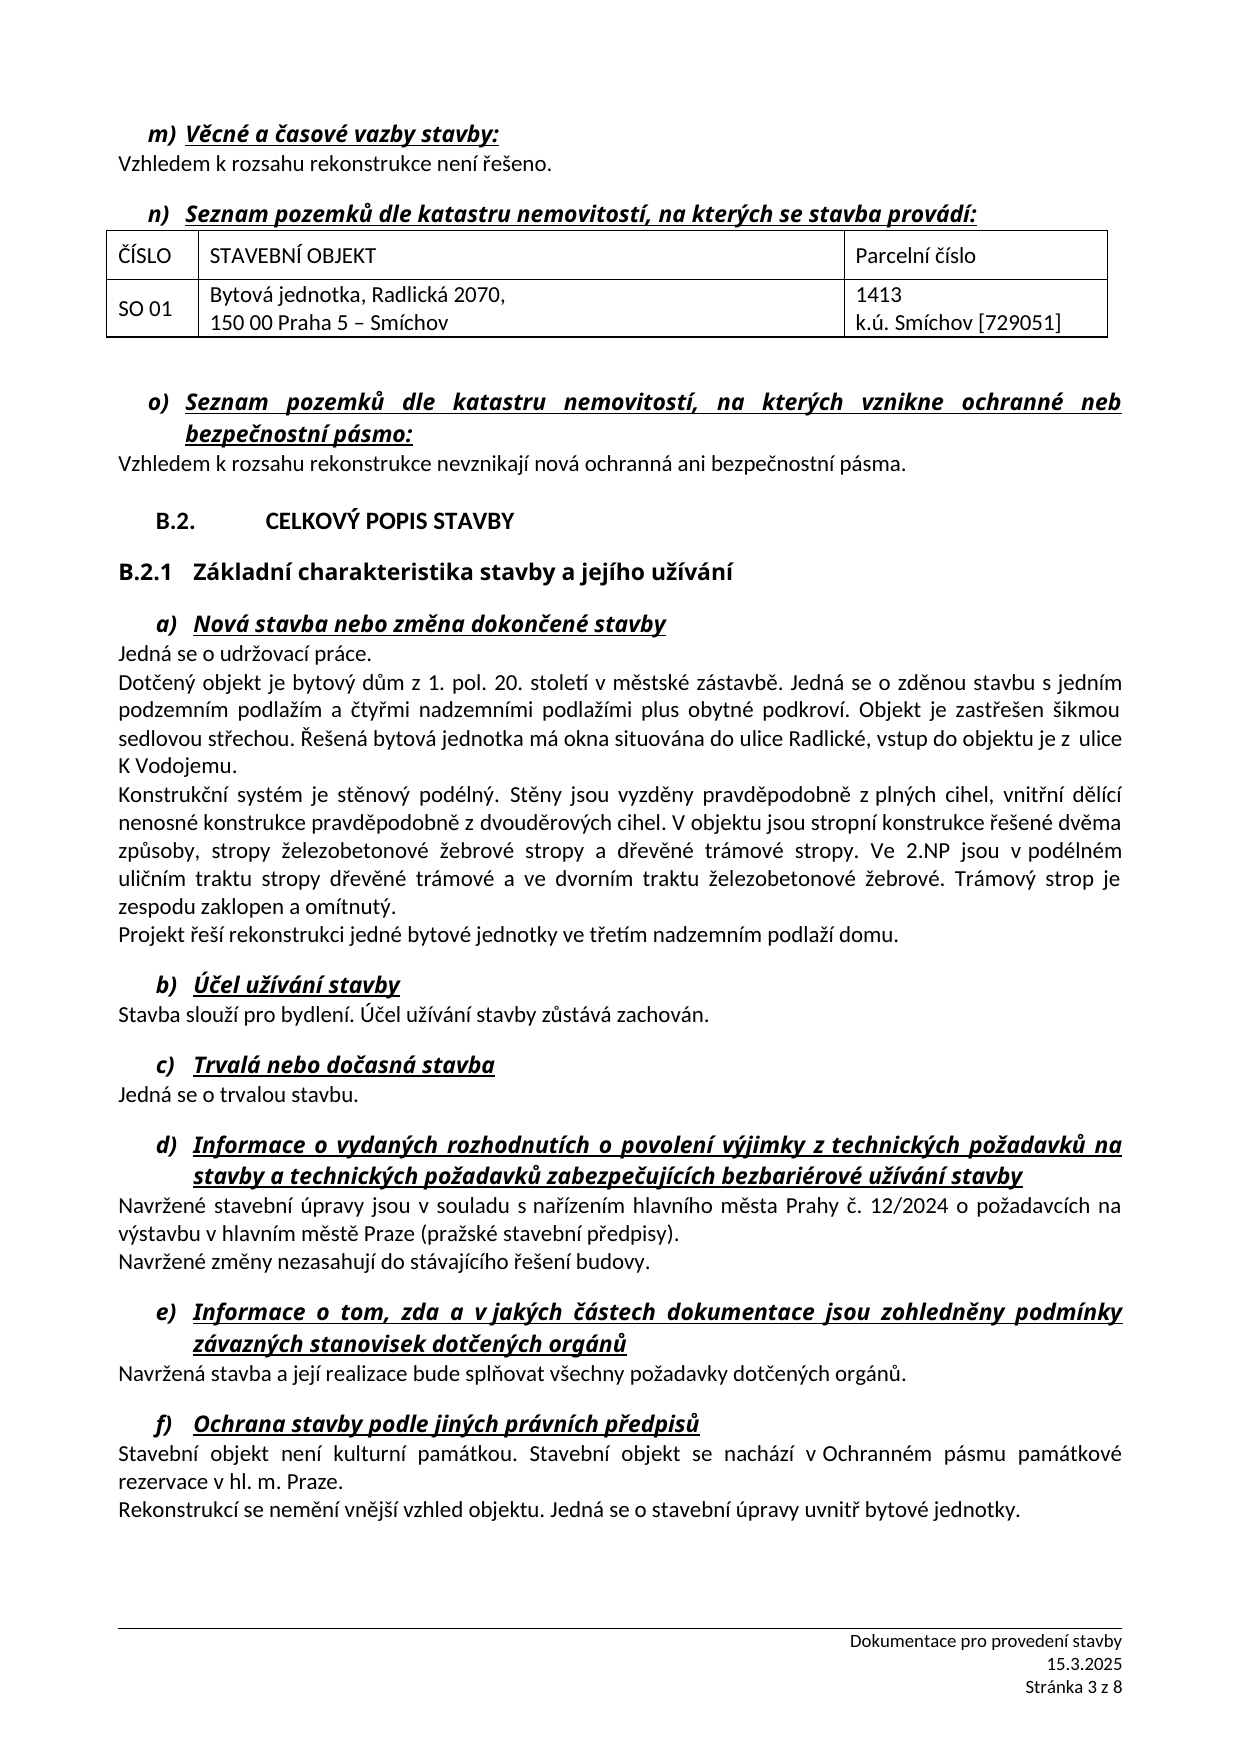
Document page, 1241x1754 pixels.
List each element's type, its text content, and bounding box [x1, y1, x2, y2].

text Stavba slouží pro bydlení. Účel užívání stavby zůstává zachován. [118, 1000, 1122, 1028]
text Projekt řeší rekonstrukci jedné bytové jednotky ve třetím nadzemním podlaží domu. [118, 920, 1122, 948]
text Jedná se o udržovací práce. [118, 639, 1122, 668]
table_cell SO 01 [107, 280, 198, 336]
text Jedná se o trvalou stavbu. [118, 1080, 1122, 1108]
text Navržená stavba a její realizace bude splňovat všechny požadavky dotčených orgánů. [118, 1359, 1122, 1387]
subtitle Seznam pozemků dle katastru nemovitostí, na kterých se stavba provádí: [148, 198, 1122, 229]
table_header STAVEBNÍ OBJEKT [199, 231, 844, 279]
table_cell 1413 k.ú. Smíchov [729051] [845, 280, 1107, 336]
text Dotčený objekt je bytový dům z 1. pol. 20. století v městské zástavbě. Jedná se o zděnou stavbu s jedním podzemním podlažím a čtyřmi nadzemními podlažími plus obytné podkroví. Objekt je zastřešen šikmou sedlovou střechou. Řešená bytová jednotka má okna situována do ulice Radlické, vstup do objektu je z ulice K Vodojemu. [118, 668, 1122, 780]
table_header Parcelní číslo [845, 231, 1107, 279]
text Stavební objekt není kulturní památkou. Stavební objekt se nachází v Ochranném pásmu památkové rezervace v hl. m. Praze. [118, 1439, 1122, 1495]
subtitle CELKOVÝ POPIS STAVBY [156, 505, 1122, 535]
subtitle Věcné a časové vazby stavby: [148, 118, 1122, 149]
subtitle Účel užívání stavby [156, 969, 1122, 1000]
text Navržené stavební úpravy jsou v souladu s nařízením hlavního města Prahy č. 12/2024 o požadavcích na výstavbu v hlavním městě Praze (pražské stavební předpisy). [118, 1191, 1122, 1247]
text Vzhledem k rozsahu rekonstrukce nevznikají nová ochranná ani bezpečnostní pásma. [118, 449, 1122, 477]
subtitle Ochrana stavby podle jiných právních předpisů [156, 1408, 1122, 1439]
list Základní charakteristika stavby a jejího užívání [118, 556, 1122, 587]
subtitle Seznam pozemků dle katastru nemovitostí, na kterých vznikne ochranné neb bezpečnostní pásmo: [148, 386, 1122, 449]
subtitle Informace o vydaných rozhodnutích o povolení výjimky z technických požadavků na stavby a technických požadavků zabezpečujících bezbariérové užívání stavby [156, 1129, 1122, 1191]
text Vzhledem k rozsahu rekonstrukce není řešeno. [118, 149, 1122, 177]
subtitle Trvalá nebo dočasná stavba [156, 1049, 1122, 1080]
subtitle Nová stavba nebo změna dokončené stavby [156, 608, 1122, 639]
text Navržené změny nezasahují do stávajícího řešení budovy. [118, 1247, 1122, 1275]
text Konstrukční systém je stěnový podélný. Stěny jsou vyzděny pravděpodobně z plných cihel, vnitřní dělící nenosné konstrukce pravděpodobně z dvouděrových cihel. V objektu jsou stropní konstrukce řešené dvěma způsoby, stropy železobetonové žebrové stropy a dřevěné trámové stropy. Ve 2.NP jsou v podélném uličním traktu stropy dřevěné trámové a ve dvorním traktu železobetonové žebrové. Trámový strop je zespodu zaklopen a omítnutý. [118, 780, 1122, 920]
subtitle Informace o tom, zda a v jakých částech dokumentace jsou zohledněny podmínky závazných stanovisek dotčených orgánů [156, 1296, 1122, 1359]
text Rekonstrukcí se nemění vnější vzhled objektu. Jedná se o stavební úpravy uvnitř bytové jednotky. [118, 1495, 1122, 1523]
table_header ČÍSLO [107, 231, 198, 279]
table_cell Bytová jednotka, Radlická 2070, 150 00 Praha 5 – Smíchov [199, 280, 844, 336]
